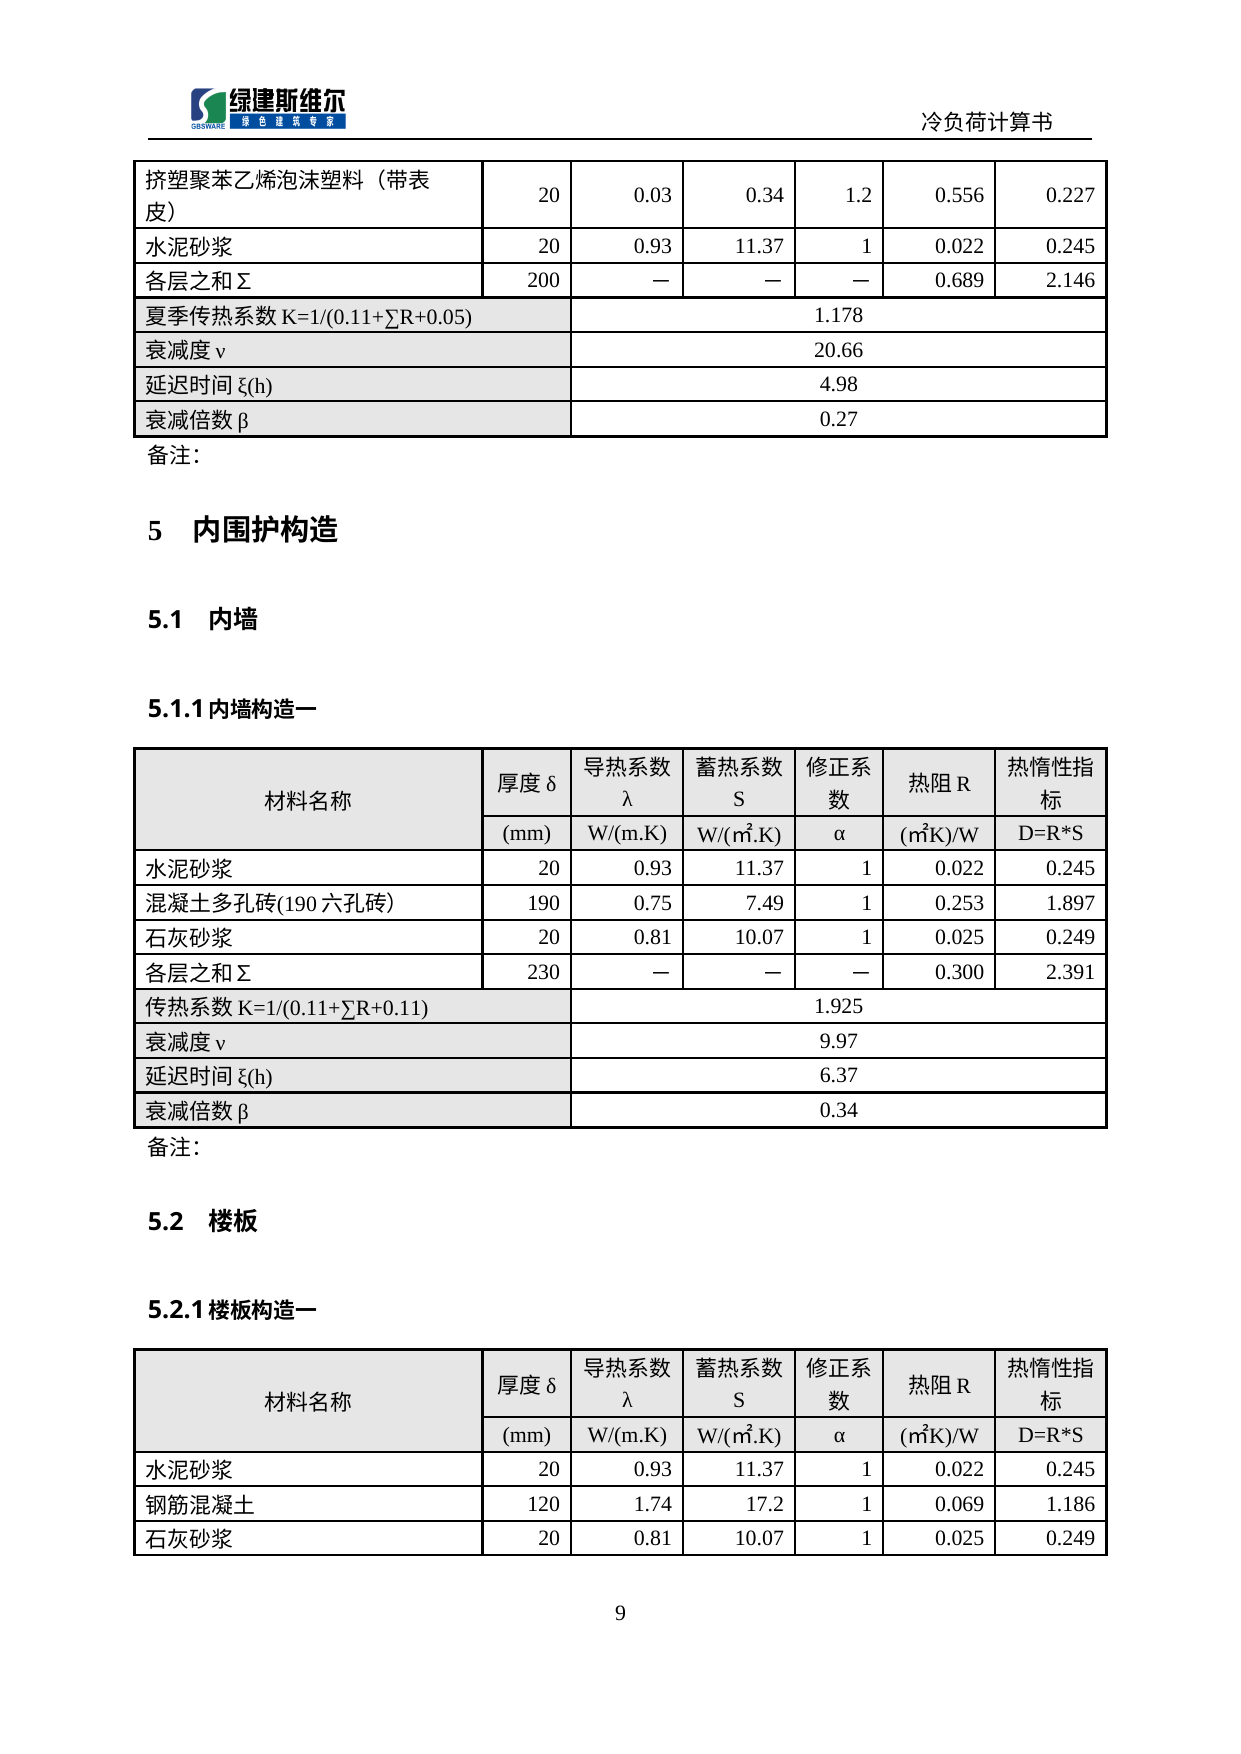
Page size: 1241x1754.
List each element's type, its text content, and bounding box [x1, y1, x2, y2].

table_cell 0.556 [884, 162, 994, 227]
table_cell － [684, 264, 794, 296]
table_cell W/(㎡.K) [684, 817, 794, 849]
table_cell 1 [796, 851, 882, 884]
text 备注： [148, 438, 1092, 470]
subtitle 内墙 [148, 585, 1092, 650]
table_header 热阻R [884, 750, 994, 815]
table_header 导热系数λ [572, 750, 682, 815]
table_cell 延迟时间ξ(h) [136, 368, 570, 400]
table_cell W/(m.K) [572, 817, 682, 849]
table_cell (㎡K)/W [884, 1418, 994, 1451]
table_cell 0.93 [572, 851, 682, 884]
table_cell － [572, 264, 682, 296]
table_header 热阻R [884, 1351, 994, 1416]
subtitle 内墙构造一 [148, 675, 1092, 740]
subtitle 楼板构造一 [148, 1277, 1092, 1342]
table_header 导热系数λ [572, 1351, 682, 1416]
table_cell W/(㎡.K) [684, 1418, 794, 1451]
table_cell 190 [484, 886, 570, 918]
table_cell 0.75 [572, 886, 682, 918]
table_cell 20 [484, 162, 570, 227]
table_cell 10.07 [684, 921, 794, 953]
table_cell D=R*S [996, 817, 1105, 849]
table_cell 0.245 [996, 851, 1105, 884]
table_header 热惰性指标 [996, 750, 1105, 815]
table_cell 0.227 [996, 162, 1105, 227]
table_cell 钢筋混凝土 [136, 1487, 481, 1520]
table_cell 衰减倍数β [136, 402, 570, 435]
table_header 厚度δ [484, 750, 570, 815]
table_cell 水泥砂浆 [136, 851, 481, 884]
table_cell (mm) [484, 817, 570, 849]
table_cell 夏季传热系数K=1/(0.11+∑R+0.05) [136, 299, 570, 331]
table_cell 20 [484, 851, 570, 884]
table_cell 水泥砂浆 [136, 1453, 481, 1485]
table_header 蓄热系数S [684, 750, 794, 815]
table_cell 1 [796, 1487, 882, 1520]
table_cell D=R*S [996, 1418, 1105, 1451]
table_cell 0.300 [884, 955, 994, 988]
table_cell 200 [484, 264, 570, 296]
table_cell 20 [484, 1453, 570, 1485]
table_cell 17.2 [684, 1487, 794, 1520]
table_cell 1 [796, 1453, 882, 1485]
table_cell 传热系数K=1/(0.11+∑R+0.11) [136, 990, 570, 1022]
table_cell 各层之和∑ [136, 955, 481, 988]
table_cell 11.37 [684, 851, 794, 884]
table_cell 20.66 [572, 333, 1105, 366]
table_cell 1.925 [572, 990, 1105, 1022]
table_cell 0.025 [884, 921, 994, 953]
table_cell 0.253 [884, 886, 994, 918]
table_cell 0.069 [884, 1487, 994, 1520]
table_cell (mm) [484, 1418, 570, 1451]
table_cell 各层之和∑ [136, 264, 481, 296]
table_cell 0.93 [572, 229, 682, 262]
table_cell 0.249 [996, 1522, 1105, 1554]
table_cell 11.37 [684, 1453, 794, 1485]
table_header 热惰性指标 [996, 1351, 1105, 1416]
table_header 厚度δ [484, 1351, 570, 1416]
table_cell 0.245 [996, 229, 1105, 262]
table_cell 1.186 [996, 1487, 1105, 1520]
subtitle 内围护构造 [148, 495, 1092, 560]
table_cell 7.49 [684, 886, 794, 918]
table_cell 0.249 [996, 921, 1105, 953]
table_cell 20 [484, 1522, 570, 1554]
table_cell 0.81 [572, 1522, 682, 1554]
table_cell 2.146 [996, 264, 1105, 296]
table_cell α [796, 817, 882, 849]
table_cell 延迟时间ξ(h) [136, 1059, 570, 1091]
table_cell W/(m.K) [572, 1418, 682, 1451]
table_cell 1 [796, 921, 882, 953]
table_header 材料名称 [136, 1351, 481, 1451]
table_cell 0.245 [996, 1453, 1105, 1485]
table_cell 1 [796, 886, 882, 918]
table_cell 混凝土多孔砖(190六孔砖） [136, 886, 481, 918]
table_cell 120 [484, 1487, 570, 1520]
table_cell 20 [484, 229, 570, 262]
table_header 修正系数 [796, 750, 882, 815]
table_cell 0.81 [572, 921, 682, 953]
table_cell 水泥砂浆 [136, 229, 481, 262]
table_cell (㎡K)/W [884, 817, 994, 849]
table_cell 0.022 [884, 229, 994, 262]
table_cell 0.27 [572, 402, 1105, 435]
table_cell 4.98 [572, 368, 1105, 400]
text 备注： [148, 1129, 1092, 1162]
table_cell － [684, 955, 794, 988]
table_cell 2.391 [996, 955, 1105, 988]
table_cell 10.07 [684, 1522, 794, 1554]
table_cell － [572, 955, 682, 988]
table_cell 0.34 [572, 1094, 1105, 1126]
table_cell 0.022 [884, 1453, 994, 1485]
table_cell 1.74 [572, 1487, 682, 1520]
table_cell 6.37 [572, 1059, 1105, 1091]
picture [187, 88, 347, 130]
subtitle 楼板 [148, 1187, 1092, 1252]
table_cell 1.178 [572, 299, 1105, 331]
table_cell 1.897 [996, 886, 1105, 918]
table_cell 0.022 [884, 851, 994, 884]
table_cell 1 [796, 229, 882, 262]
table_cell 石灰砂浆 [136, 921, 481, 953]
table_cell 0.025 [884, 1522, 994, 1554]
table_cell － [796, 264, 882, 296]
table_header 蓄热系数S [684, 1351, 794, 1416]
table_cell α [796, 1418, 882, 1451]
table_cell 0.93 [572, 1453, 682, 1485]
table_cell 11.37 [684, 229, 794, 262]
table_cell 20 [484, 921, 570, 953]
table_cell 230 [484, 955, 570, 988]
table_cell 衰减度ν [136, 333, 570, 366]
table_cell 衰减倍数β [136, 1094, 570, 1126]
table_header 材料名称 [136, 750, 481, 849]
table_cell － [796, 955, 882, 988]
table_header 修正系数 [796, 1351, 882, 1416]
table_cell 0.34 [684, 162, 794, 227]
table_cell 1.2 [796, 162, 882, 227]
table_cell 0.689 [884, 264, 994, 296]
table_cell 石灰砂浆 [136, 1522, 481, 1554]
table_cell 9.97 [572, 1024, 1105, 1057]
table_cell 0.03 [572, 162, 682, 227]
table_cell 衰减度ν [136, 1024, 570, 1057]
table_cell 1 [796, 1522, 882, 1554]
table_cell 挤塑聚苯乙烯泡沫塑料（带表皮） [136, 162, 481, 227]
